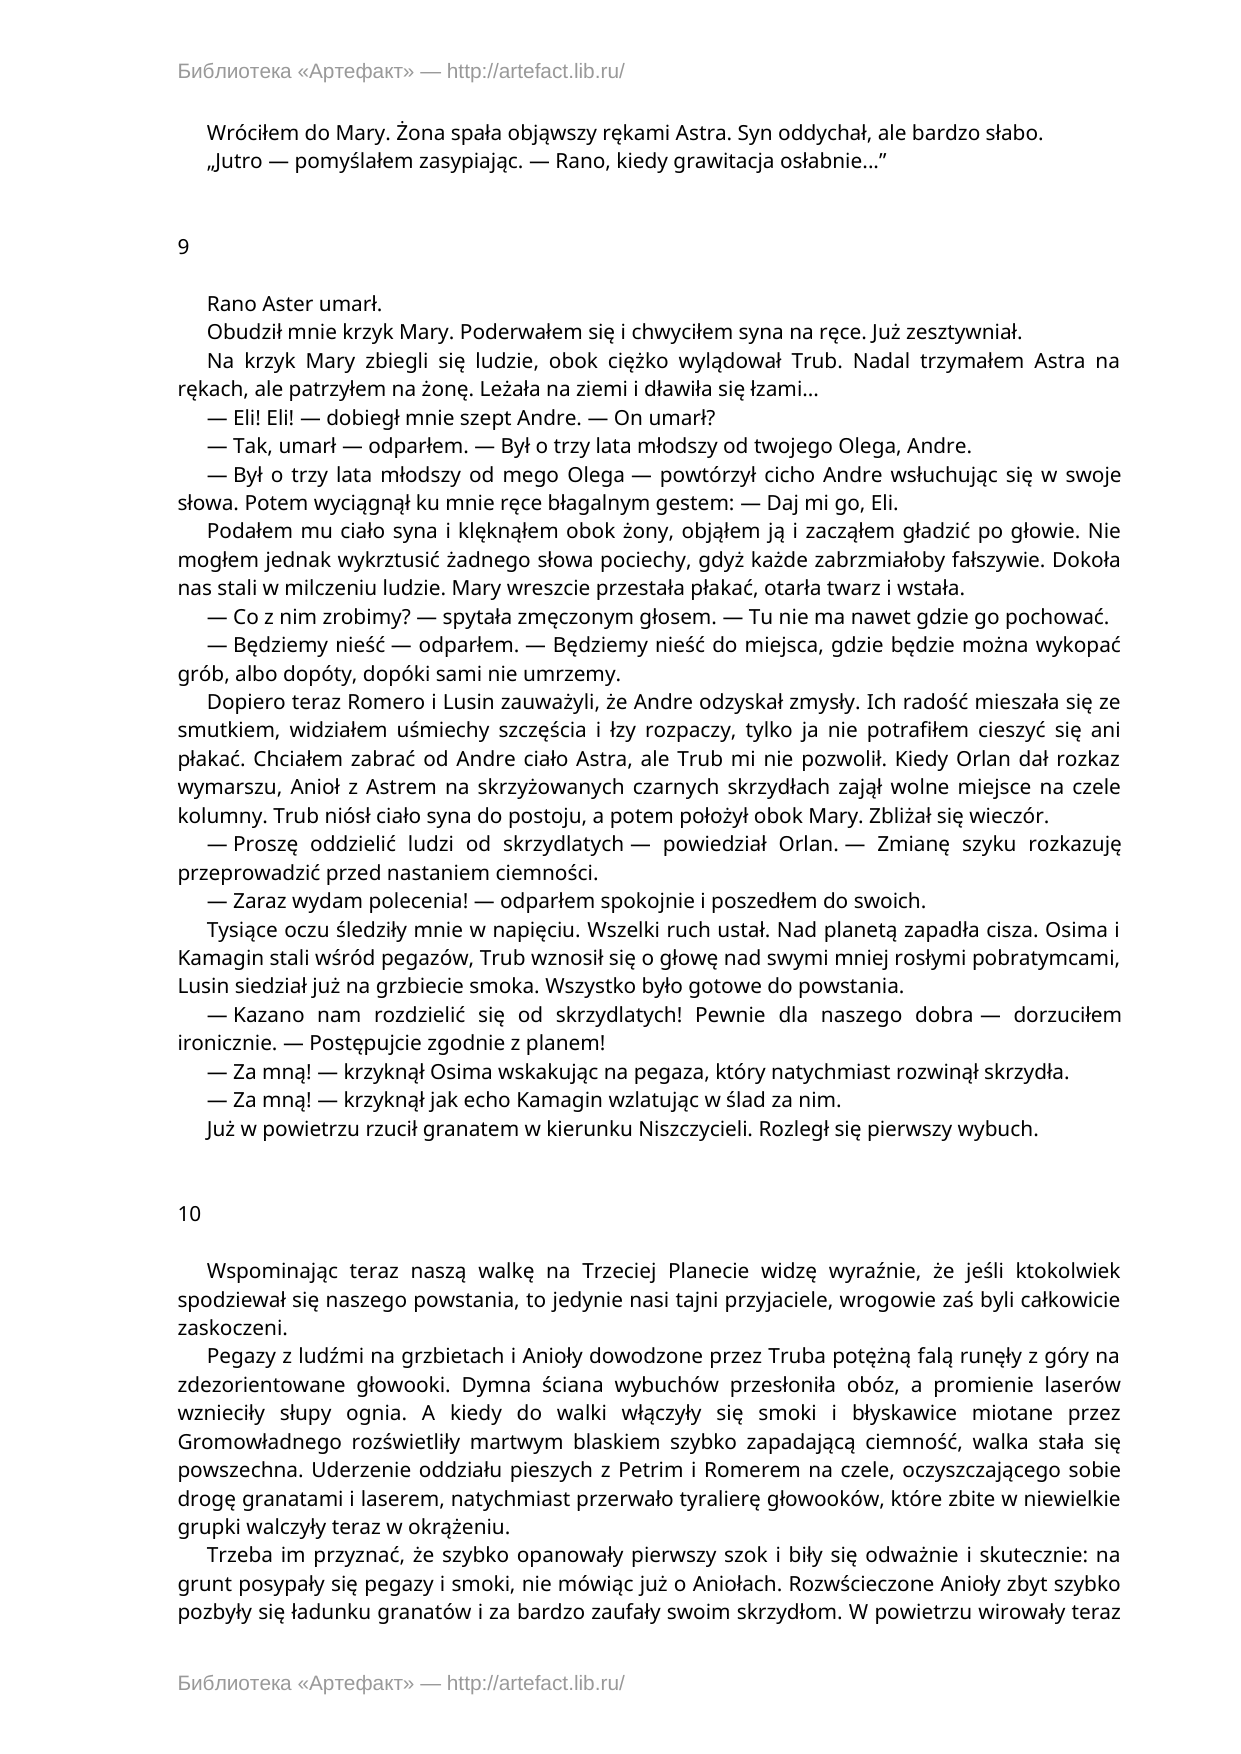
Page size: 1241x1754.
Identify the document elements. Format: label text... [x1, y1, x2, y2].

text — Proszę oddzielić ludzi od skrzydlatych — powiedział Orlan. — Zmianę szyku rozkazuję przeprowadzić przed nastaniem ciemności. [177, 829, 1122, 886]
text — Eli! Eli! — dobiegł mnie szept Andre. — On umarł? [177, 403, 1122, 431]
text Wspominając teraz naszą walkę na Trzeciej Planecie widzę wyraźnie, że jeśli ktokolwiek spodziewał się naszego powstania, to jedynie nasi tajni przyjaciele, wrogowie zaś byli całkowicie zaskoczeni. [177, 1256, 1122, 1342]
text Rano Aster umarł. [177, 289, 1122, 317]
text Już w powietrzu rzucił granatem w kierunku Niszczycieli. Rozległ się pierwszy wybuch. [177, 1114, 1122, 1142]
text Obudził mnie krzyk Mary. Poderwałem się i chwyciłem syna na ręce. Już zesztywniał. [177, 317, 1122, 346]
text Wróciłem do Mary. Żona spała objąwszy rękami Astra. Syn oddychał, ale bardzo słabo. [177, 118, 1122, 147]
text — Za mną! — krzyknął Osima wskakując na pegaza, który natychmiast rozwinął skrzydła. [177, 1057, 1122, 1085]
text Podałem mu ciało syna i klęknąłem obok żony, objąłem ją i zacząłem gładzić po głowie. Nie mogłem jednak wykrztusić żadnego słowa pociechy, gdyż każde zabrzmiałoby fałszywie. Dokoła nas stali w milczeniu ludzie. Mary wreszcie przestała płakać, otarła twarz i wstała. [177, 517, 1122, 602]
text Pegazy z ludźmi na grzbietach i Anioły dowodzone przez Truba potężną falą runęły z góry na zdezorientowane głowooki. Dymna ściana wybuchów przesłoniła obóz, a promienie laserów wznieciły słupy ognia. A kiedy do walki włączyły się smoki i błyskawice miotane przez Gromowładnego rozświetliły martwym blaskiem szybko zapadającą ciemność, walka stała się powszechna. Uderzenie oddziału pieszych z Petrim i Romerem na czele, oczyszczającego sobie drogę granatami i laserem, natychmiast przerwało tyralierę głowooków, które zbite w niewielkie grupki walczyły teraz w okrążeniu. [177, 1342, 1122, 1541]
text — Co z nim zrobimy? — spytała zmęczonym głosem. — Tu nie ma nawet gdzie go pochować. [177, 602, 1122, 630]
text Na krzyk Mary zbiegli się ludzie, obok ciężko wylądował Trub. Nadal trzymałem Astra na rękach, ale patrzyłem na żonę. Leżała na ziemi i dławiła się łzami... [177, 346, 1122, 403]
text — Był o trzy lata młodszy od mego Olega — powtórzył cicho Andre wsłuchując się w swoje słowa. Potem wyciągnął ku mnie ręce błagalnym gestem: — Daj mi go, Eli. [177, 460, 1122, 517]
text Dopiero teraz Romero i Lusin zauważyli, że Andre odzyskał zmysły. Ich radość mieszała się ze smutkiem, widziałem uśmiechy szczęścia i łzy rozpaczy, tylko ja nie potrafiłem cieszyć się ani płakać. Chciałem zabrać od Andre ciało Astra, ale Trub mi nie pozwolił. Kiedy Orlan dał rozkaz wymarszu, Anioł z Astrem na skrzyżowanych czarnych skrzydłach zajął wolne miejsce na czele kolumny. Trub niósł ciało syna do postoju, a potem położył obok Mary. Zbliżał się wieczór. [177, 687, 1122, 829]
text — Będziemy nieść — odparłem. — Będziemy nieść do miejsca, gdzie będzie można wykopać grób, albo dopóty, dopóki sami nie umrzemy. [177, 630, 1122, 687]
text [177, 1541, 1122, 1626]
text 9 [177, 175, 1122, 289]
text „Jutro — pomyślałem zasypiając. — Rano, kiedy grawitacja osłabnie...” [177, 147, 1122, 175]
text 10 [177, 1142, 1122, 1256]
text Tysiące oczu śledziły mnie w napięciu. Wszelki ruch ustał. Nad planetą zapadła cisza. Osima i Kamagin stali wśród pegazów, Trub wznosił się o głowę nad swymi mniej rosłymi pobratymcami, Lusin siedział już na grzbiecie smoka. Wszystko było gotowe do powstania. [177, 915, 1122, 1000]
text — Za mną! — krzyknął jak echo Kamagin wzlatując w ślad za nim. [177, 1085, 1122, 1114]
text — Tak, umarł — odparłem. — Był o trzy lata młodszy od twojego Olega, Andre. [177, 431, 1122, 460]
text — Zaraz wydam polecenia! — odparłem spokojnie i poszedłem do swoich. [177, 886, 1122, 915]
text — Kazano nam rozdzielić się od skrzydlatych! Pewnie dla naszego dobra — dorzuciłem ironicznie. — Postępujcie zgodnie z planem! [177, 1000, 1122, 1057]
